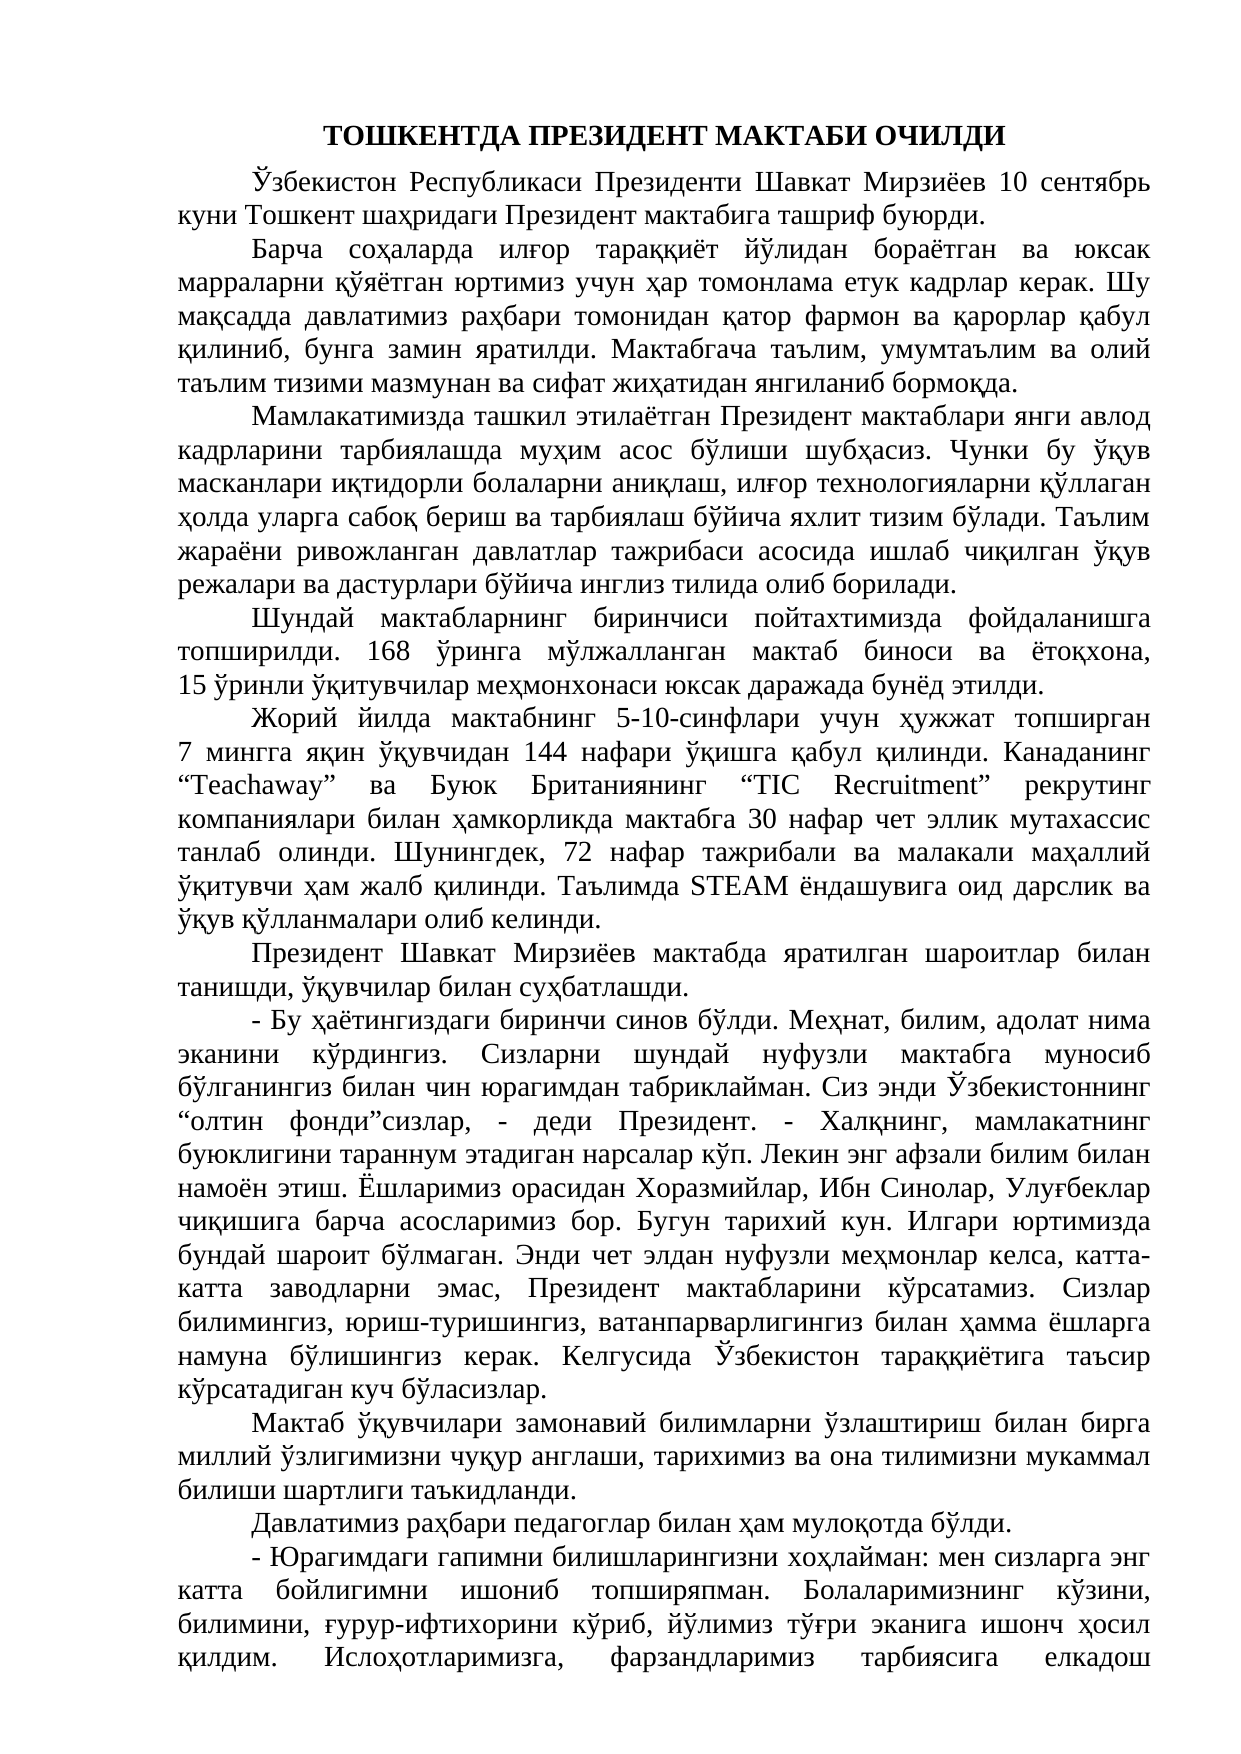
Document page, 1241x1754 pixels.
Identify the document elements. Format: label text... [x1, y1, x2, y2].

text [177, 1539, 1152, 1673]
text Мамлакатимизда ташкил этилаётган Президент мактаблари янги авлод кадрларини тарбиялашда муҳим асос бўлиши шубҳасиз. Чунки бу ўқув масканлари иқтидорли болаларни аниқлаш, илғор технологияларни қўллаган ҳолда уларга сабоқ бериш ва тарбиялаш бўйича яхлит тизим бўлади. Таълим жараёни ривожланган давлатлар тажрибаси асосида ишлаб чиқилган ўқув режалари ва дастурлари бўйича инглиз тилида олиб борилади. [177, 398, 1152, 600]
text Ўзбекистон Республикаси Президенти Шавкат Мирзиёев 10 сентябрь куни Тошкент шаҳридаги Президент мактабига ташриф буюрди. [177, 164, 1152, 231]
text Жорий йилда мактабнинг 5-10-синфлари учун ҳужжат топширган 7 мингга яқин ўқувчидан 144 нафари ўқишга қабул қилинди. Канаданинг “Teachaway” ва Буюк Британиянинг “TIC Recruitment” рекрутинг компаниялари билан ҳамкорликда мактабга 30 нафар чет эллик мутахассис танлаб олинди. Шунингдек, 72 нафар тажрибали ва малакали маҳаллий ўқитувчи ҳам жалб қилинди. Таълимда STEAM ёндашувига оид дарслик ва ўқув қўлланмалари олиб келинди. [177, 700, 1152, 935]
text - Бу ҳаётингиздаги биринчи синов бўлди. Меҳнат, билим, адолат нима эканини кўрдингиз. Сизларни шундай нуфузли мактабга муносиб бўлганингиз билан чин юрагимдан табриклайман. Сиз энди Ўзбекистоннинг “олтин фонди”сизлар, - деди Президент. - Халқнинг, мамлакатнинг буюклигини тараннум этадиган нарсалар кўп. Лекин энг афзали билим билан намоён этиш. Ёшларимиз орасидан Хоразмийлар, Ибн Синолар, Улуғбеклар чиқишига барча асосларимиз бор. Бугун тарихий кун. Илгари юртимизда бундай шароит бўлмаган. Энди чет элдан нуфузли меҳмонлар келса, катта-катта заводларни эмас, Президент мактабларини кўрсатамиз. Сизлар билимингиз, юриш-туришингиз, ватанпарварлигингиз билан ҳамма ёшларга намуна бўлишингиз керак. Келгусида Ўзбекистон тараққиётига таъсир кўрсатадиган куч бўласизлар. [177, 1002, 1152, 1405]
text ТОШКЕНТДА ПРЕЗИДЕНТ МАКТАБИ ОЧИЛДИ [177, 118, 1152, 152]
text Шундай мактабларнинг биринчиси пойтахтимизда фойдаланишга топширилди. 168 ўринга мўлжалланган мактаб биноси ва ётоқхона, 15 ўринли ўқитувчилар меҳмонхонаси юксак даражада бунёд этилди. [177, 600, 1152, 700]
text Мактаб ўқувчилари замонавий билимларни ўзлаштириш билан бирга миллий ўзлигимизни чуқур англаши, тарихимиз ва она тилимизни мукаммал билиши шартлиги таъкидланди. [177, 1405, 1152, 1505]
text Барча соҳаларда илғор тараққиёт йўлидан бораётган ва юксак марраларни қўяётган юртимиз учун ҳар томонлама етук кадрлар керак. Шу мақсадда давлатимиз раҳбари томонидан қатор фармон ва қарорлар қабул қилиниб, бунга замин яратилди. Мактабгача таълим, умумтаълим ва олий таълим тизими мазмунан ва сифат жиҳатидан янгиланиб бормоқда. [177, 231, 1152, 398]
text Президент Шавкат Мирзиёев мактабда яратилган шароитлар билан танишди, ўқувчилар билан суҳбатлашди. [177, 935, 1152, 1002]
text Давлатимиз раҳбари педагоглар билан ҳам мулоқотда бўлди. [177, 1505, 1152, 1539]
